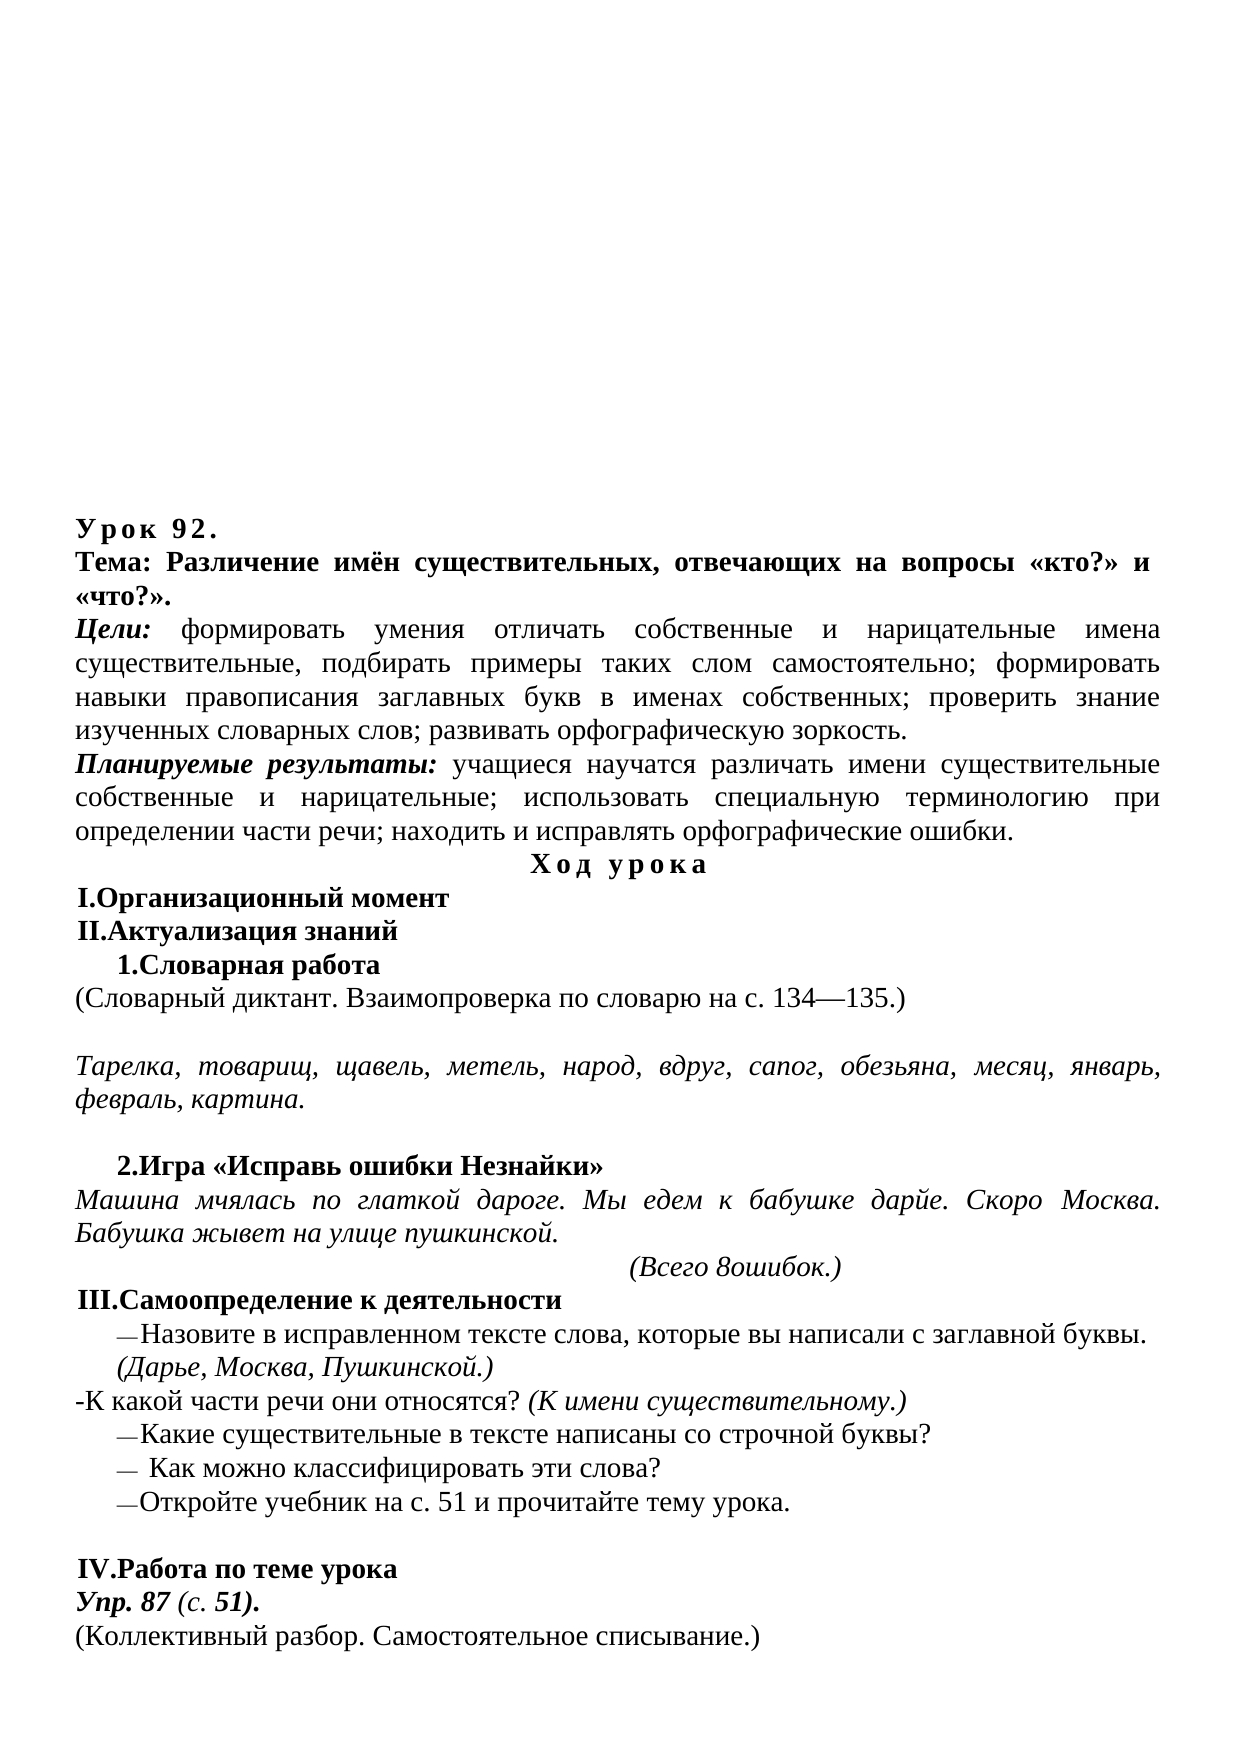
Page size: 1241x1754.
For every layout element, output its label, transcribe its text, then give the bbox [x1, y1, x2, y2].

text Цели: формировать умения отличать собственные и нарицательные имена существительные, подбирать примеры таких слом самостоятельно; формировать навыки правописания заглавных букв в именах собственных; проверить знание изученных словарных слов; развивать орфографическую зоркость. [75, 612, 1161, 746]
text 2.Игра «Исправь ошибки Незнайки» [117, 1148, 1165, 1182]
text III.Самоопределение к деятельности [77, 1282, 1165, 1316]
list Откройте учебник на с. 51 и прочитайте тему урока. [117, 1484, 1165, 1517]
text Тема: Различение имён существительных, отвечающих на вопросы «кто?» и «что?». [75, 544, 1151, 612]
list Какие существительные в тексте написаны со строчной буквы? [117, 1417, 1161, 1450]
text 1.Словарная работа [117, 947, 1165, 981]
text (Словарный диктант. Взаимопроверка по словарю на с. 134—135.) [75, 981, 1161, 1014]
text Планируемые результаты: учащиеся научатся различать имени существительные собственные и нарицательные; использовать специальную терминологию при определении части речи; находить и исправлять орфографические ошибки. [75, 746, 1161, 846]
text Машина мчялась по глаткой дароге. Мы едем к бабушке дарйе. Скоро Москва. Бабушка жывет на улице пушкинской. [75, 1182, 1161, 1249]
text -К какой части речи они относятся? (К имени существительному.) [75, 1383, 1161, 1417]
text (Коллективный разбор. Самостоятельное списывание.) [75, 1618, 1161, 1651]
text IV.Работа по теме урока [77, 1551, 1165, 1584]
text I.Организационный момент [77, 880, 1165, 913]
list Назовите в исправленном тексте слова, которые вы написали с заглавной буквы. (Дарье, Москва, Пушкинской.) [117, 1316, 1161, 1383]
text Тарелка, товарищ, щавель, метель, народ, вдруг, сапог, обезьяна, месяц, январь, февраль, картина. [75, 1048, 1161, 1115]
text Ход урока [75, 846, 1161, 880]
text II.Актуализация знаний [77, 913, 1165, 947]
text Упр. 87 (с. 51). [75, 1584, 1165, 1618]
list Как можно классифицировать эти слова? [117, 1450, 1165, 1484]
text Урок 92. [75, 511, 1151, 544]
text (Всего 8ошибок.) [75, 1249, 1165, 1282]
